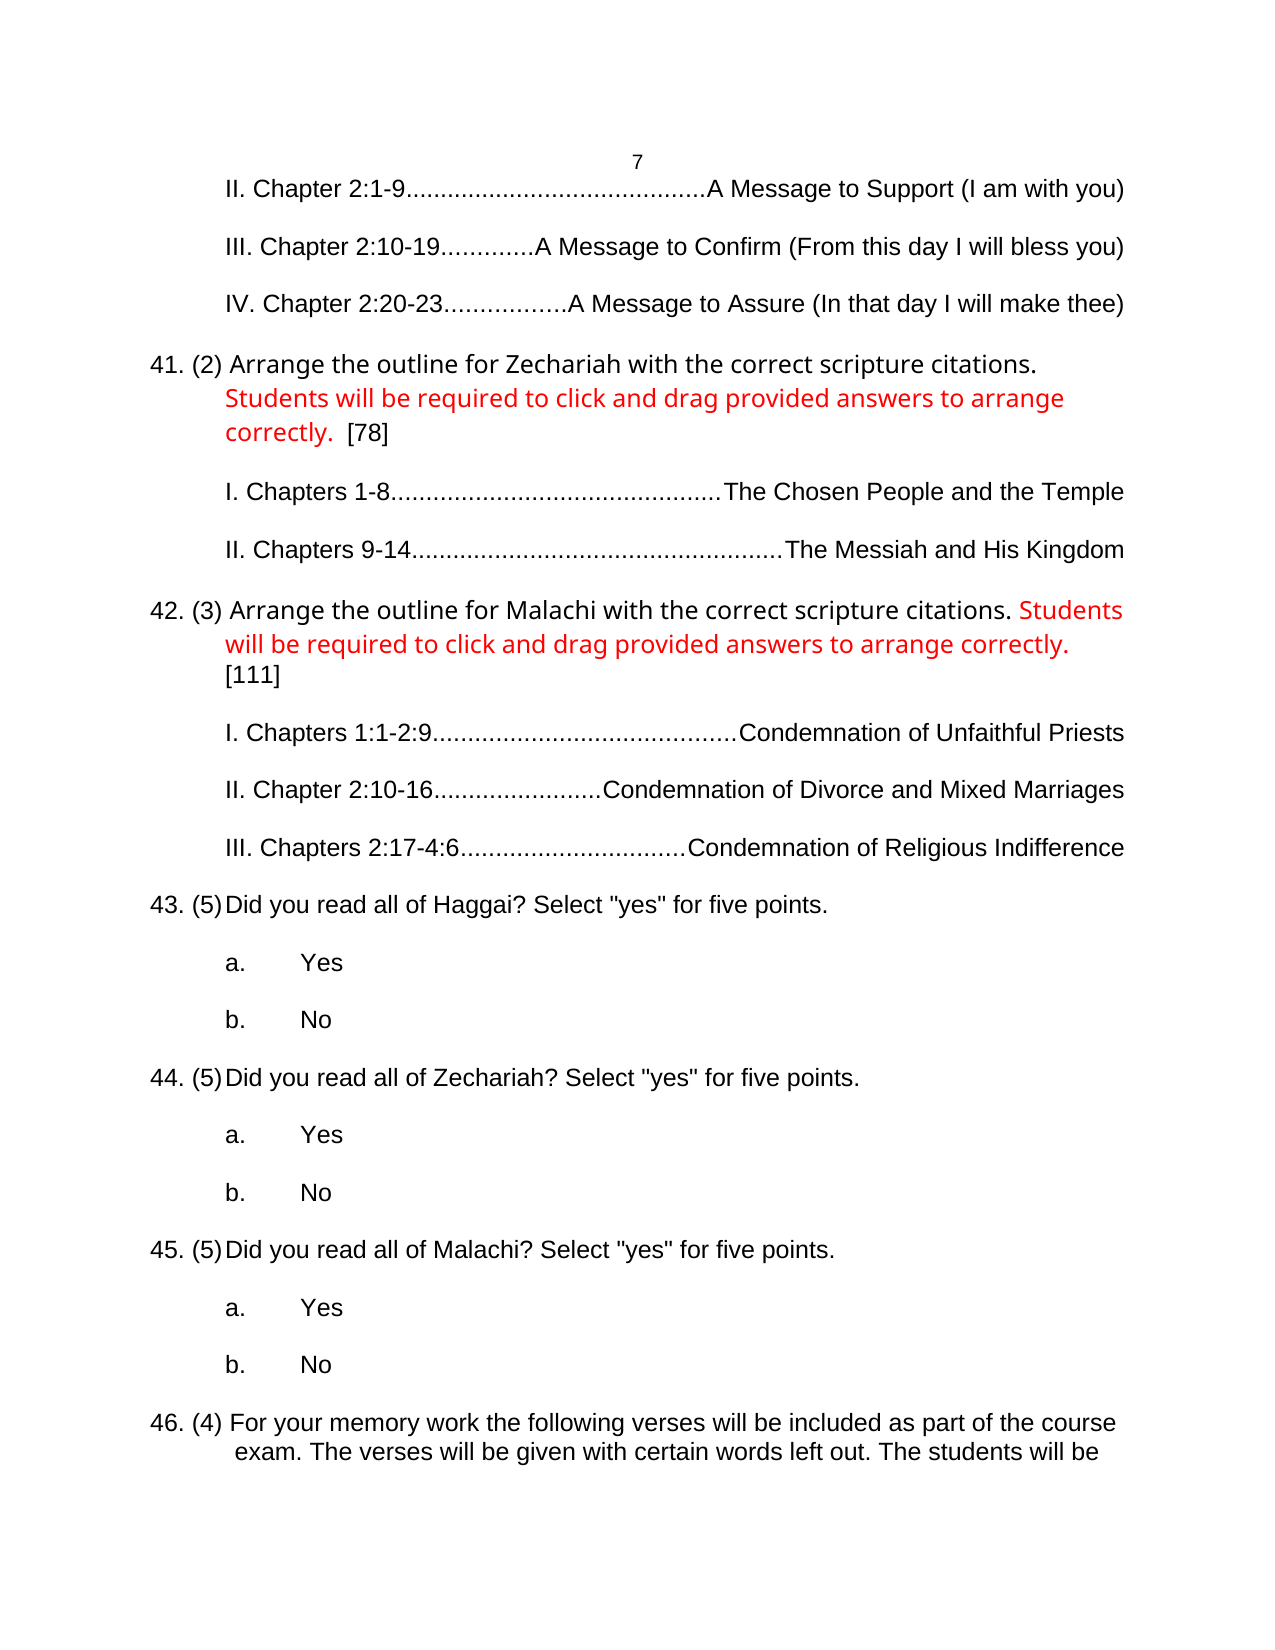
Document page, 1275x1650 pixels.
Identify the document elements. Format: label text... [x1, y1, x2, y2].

text 42. (3) Arrange the outline for Malachi with the correct scripture citations. Students will be required to click and drag provided answers to arrange correctly. [111] [150, 592, 1125, 689]
list II. Chapter 2:1-9 A Message to Support (I am with you) [150, 150, 1125, 203]
text b. No [150, 1006, 1125, 1034]
list III. Chapters 2:17-4:6 Condemnation of Religious Indifference [150, 833, 1125, 862]
text b. No [150, 1351, 1125, 1379]
text 44. (5) Did you read all of Zechariah? Select "yes" for five points. [150, 1063, 1125, 1092]
list III. Chapter 2:10-19 A Message to Confirm (From this day I will bless you) [150, 231, 1125, 260]
list IV. Chapter 2:20-23 A Message to Assure (In that day I will make thee) [150, 289, 1125, 318]
list I. Chapters 1:1-2:9 Condemnation of Unfaithful Priests [150, 718, 1125, 747]
text 43. (5) Did you read all of Haggai? Select "yes" for five points. [150, 891, 1125, 919]
list I. Chapters 1-8 The Chosen People and the Temple [150, 477, 1125, 506]
text 41. (2) Arrange the outline for Zechariah with the correct scripture citations. Students will be required to click and drag provided answers to arrange correctly. [78] [150, 346, 1125, 449]
text a. Yes [150, 948, 1125, 977]
text 45. (5) Did you read all of Malachi? Select "yes" for five points. [150, 1236, 1125, 1264]
text b. No [150, 1178, 1125, 1207]
list II. Chapters 9-14 The Messiah and His Kingdom [150, 535, 1125, 564]
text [150, 1408, 1125, 1466]
text a. Yes [150, 1121, 1125, 1149]
text a. Yes [150, 1293, 1125, 1322]
list II. Chapter 2:10-16 Condemnation of Divorce and Mixed Marriages [150, 776, 1125, 804]
